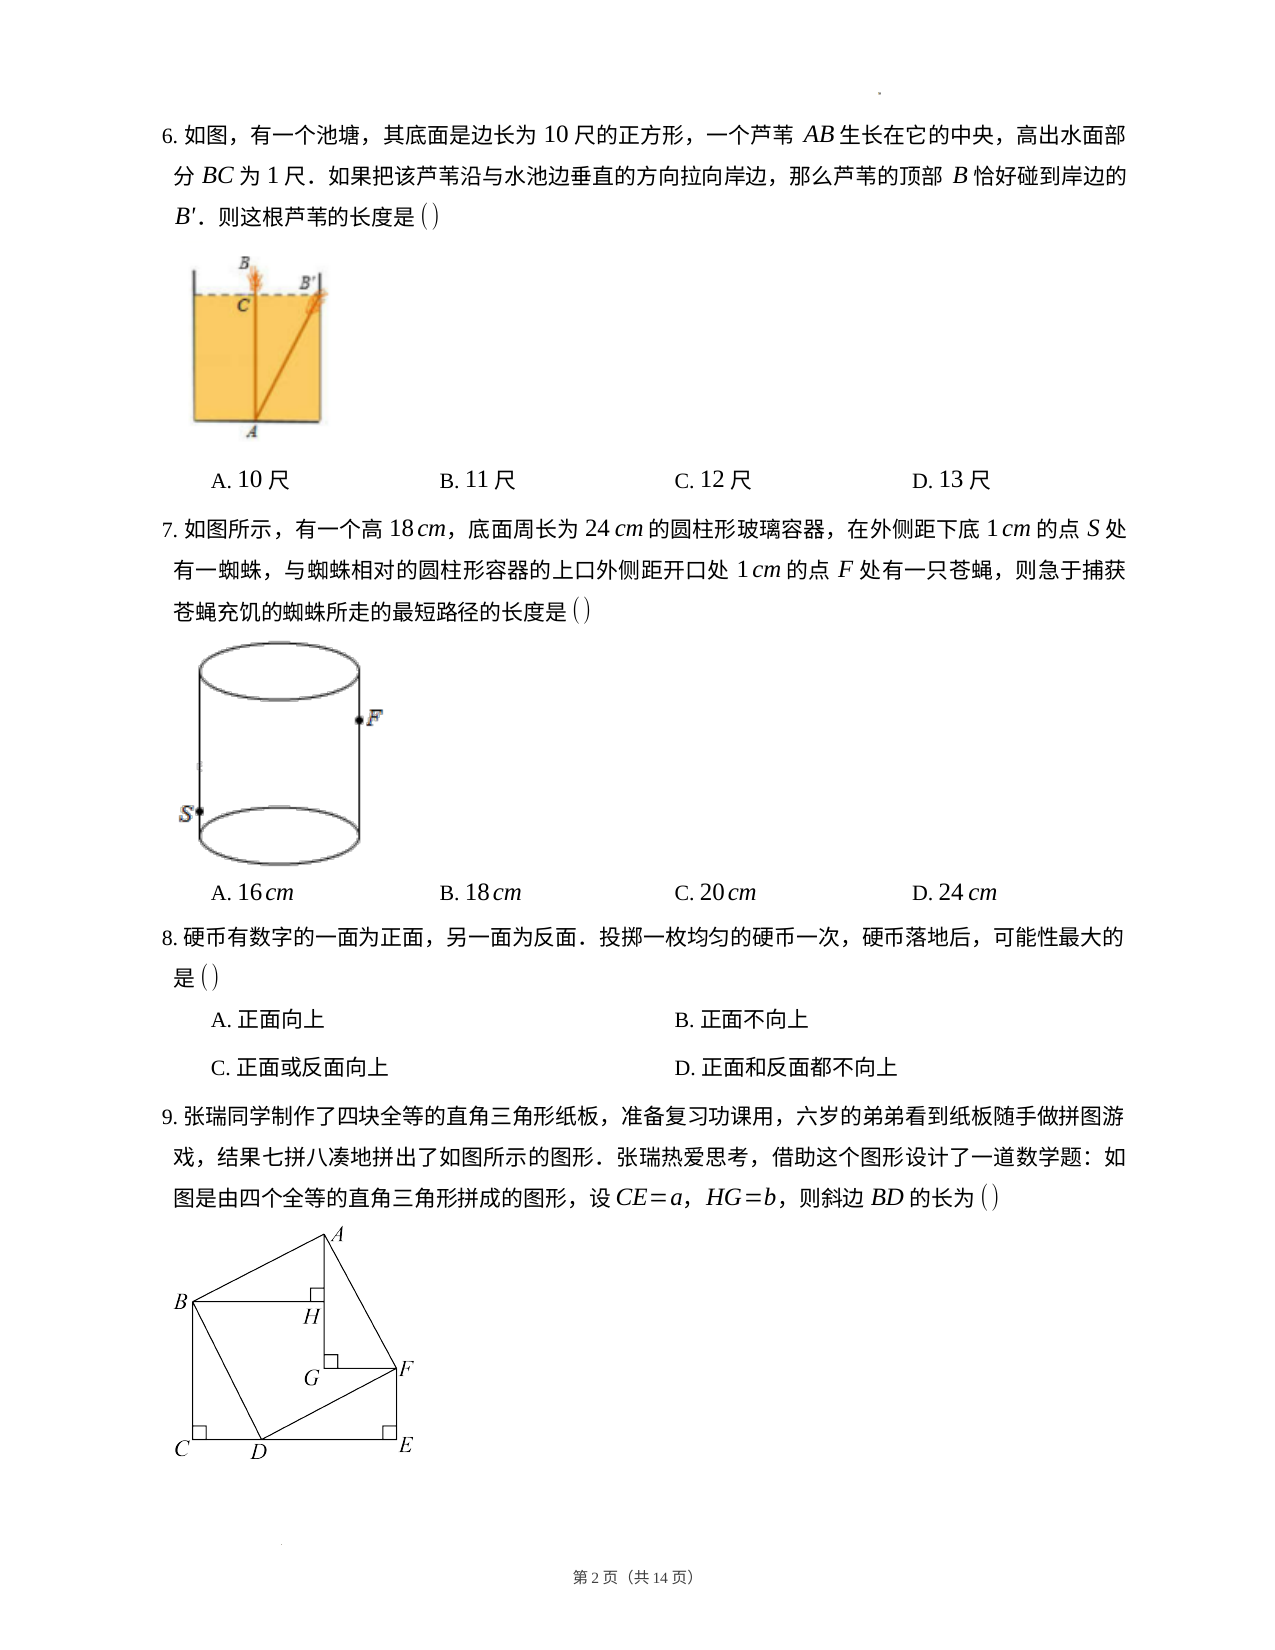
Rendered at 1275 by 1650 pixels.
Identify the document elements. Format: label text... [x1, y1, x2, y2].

text A. 正面向上 B. 正面不向上 [148, 1002, 1127, 1034]
text C. 正面或反面向上 D. 正面和反面都不向上 [148, 1050, 1127, 1082]
text A. B. C. D. [148, 878, 1127, 906]
text 8. 硬币有数字的一面为正面，另一面为反面．投掷一枚均匀的硬币一次，硬币落地后，可能性最大的是 [162, 920, 1127, 993]
picture [173, 241, 352, 456]
text 7. 如图所示，有一个高 ，底面周长为 的圆柱形玻璃容器，在外侧距下底 的点 处有一蜘蛛，与蜘蛛相对的圆柱形容器的上口外侧距开口处 的点 处有一只苍蝇，则急于捕获苍蝇充饥的蜘蛛所走的最短路径的长度是 [162, 512, 1127, 626]
text A. 尺 B. 尺 C. 尺 D. 尺 [148, 463, 1127, 495]
text 6. 如图，有一个池塘，其底面是边长为 尺的正方形，一个芦苇 生长在它的中央，高出水面部分 为 尺．如果把该芦苇沿与水池边垂直的方向拉向岸边，那么芦苇的顶部 恰好碰到岸边的 ．则这根芦苇的长度是 [162, 118, 1127, 232]
picture [173, 1222, 414, 1466]
picture [173, 635, 388, 871]
text 9. 张瑞同学制作了四块全等的直角三角形纸板，准备复习功课用，六岁的弟弟看到纸板随手做拼图游戏，结果七拼八凑地拼出了如图所示的图形．张瑞热爱思考，借助这个图形设计了一道数学题：如图是由四个全等的直角三角形拼成的图形，设 ，，则斜边 的长为 [162, 1099, 1127, 1213]
